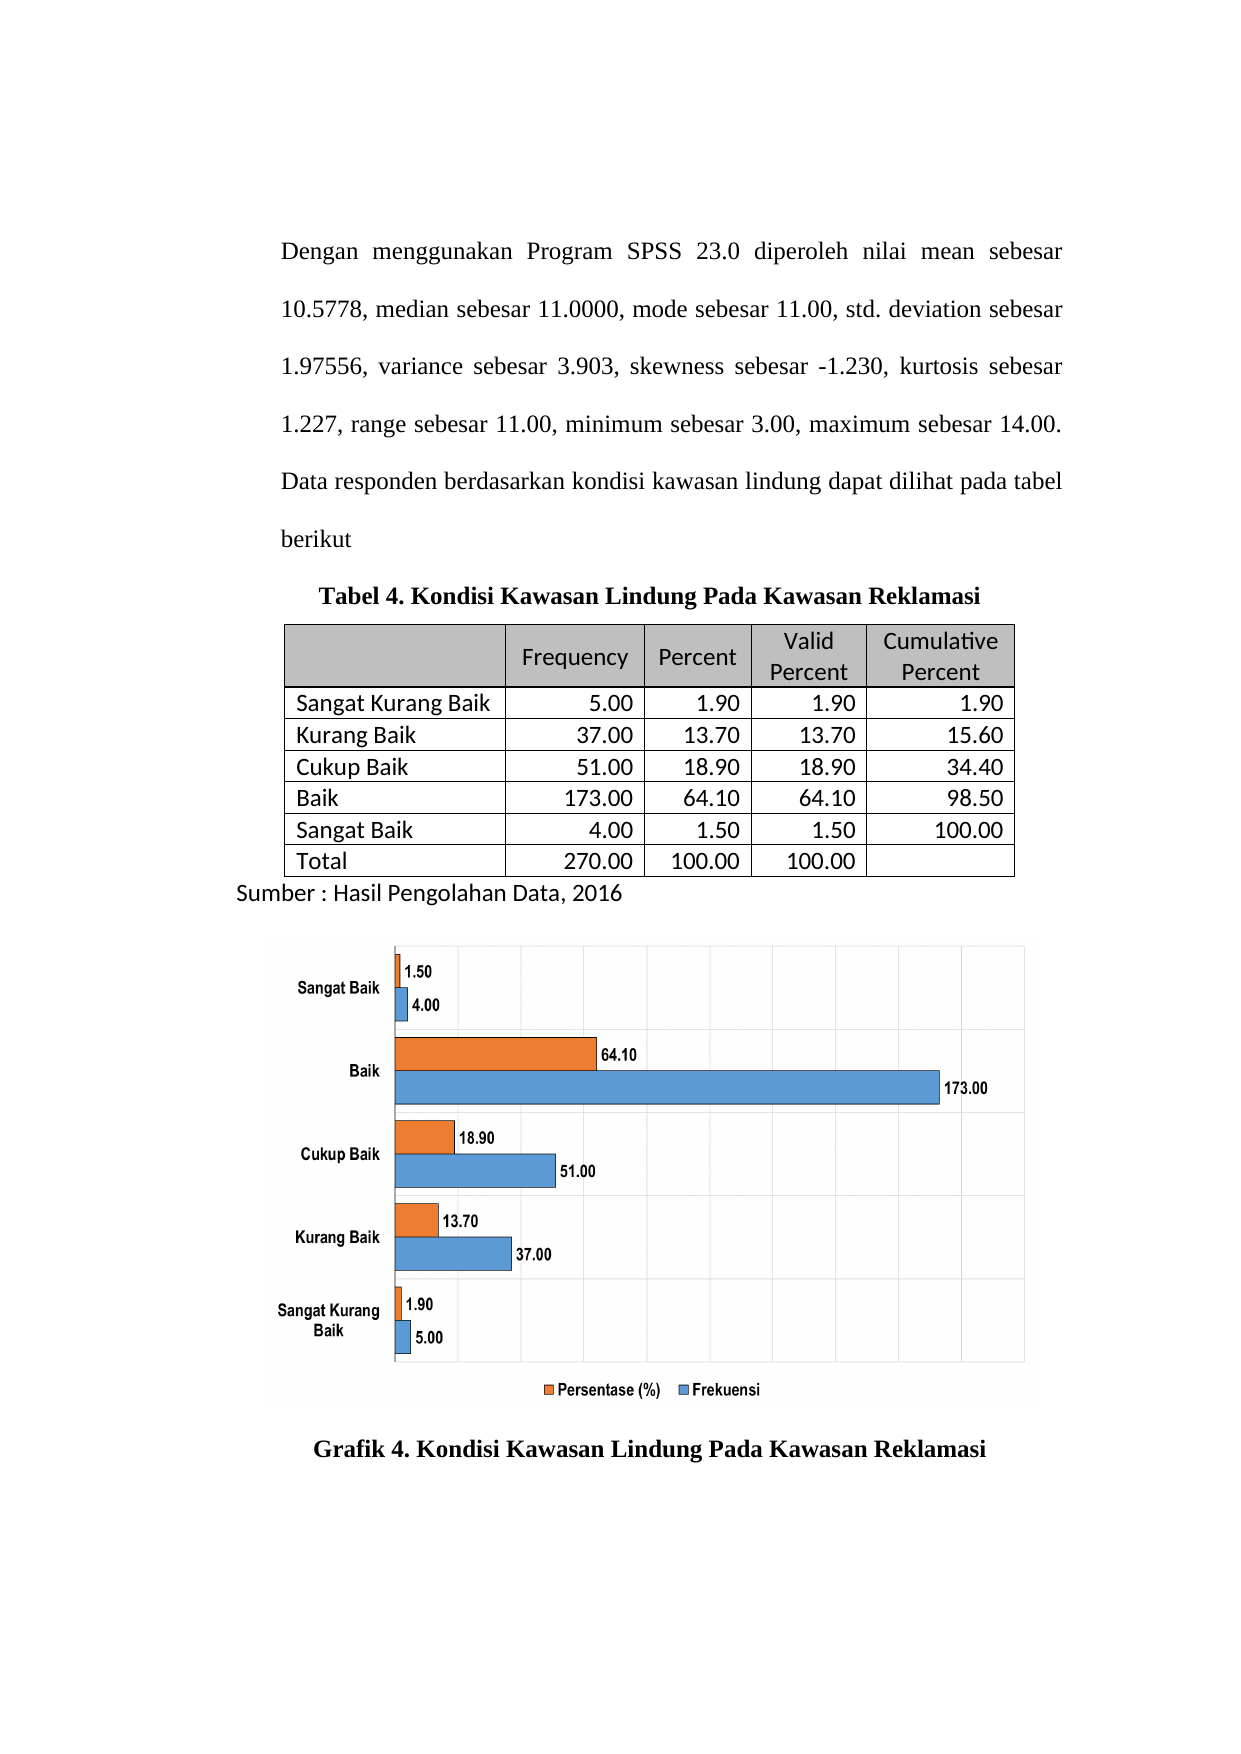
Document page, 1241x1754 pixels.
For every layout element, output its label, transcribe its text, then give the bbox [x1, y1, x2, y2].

table_cell 100.00 [752, 845, 866, 876]
table_cell 1.90 [867, 688, 1014, 718]
table_header [285, 625, 505, 686]
table_cell 34.40 [867, 751, 1014, 781]
table_cell 1.50 [752, 814, 866, 844]
table_cell 5.00 [506, 688, 644, 718]
table_cell [867, 845, 1014, 876]
table_cell 64.10 [752, 782, 866, 813]
table_cell 100.00 [867, 814, 1014, 844]
table_cell 64.10 [645, 782, 751, 813]
table_cell 1.50 [645, 814, 751, 844]
table_cell 13.70 [752, 719, 866, 749]
picture [262, 937, 1037, 1406]
table_cell 98.50 [867, 782, 1014, 813]
table_cell 37.00 [506, 719, 644, 749]
table_cell Sangat Kurang Baik [285, 688, 505, 718]
table_cell 270.00 [506, 845, 644, 876]
table_cell 51.00 [506, 751, 644, 781]
table_cell 173.00 [506, 782, 644, 813]
text Sumber : Hasil Pengolahan Data, 2016 [236, 877, 1063, 907]
table_header Cumulative Percent [867, 625, 1014, 686]
text Grafik 4. Kondisi Kawasan Lindung Pada Kawasan Reklamasi [236, 1434, 1063, 1462]
table_cell Kurang Baik [285, 719, 505, 749]
table_cell 1.90 [752, 688, 866, 718]
table_cell 18.90 [645, 751, 751, 781]
table_header Percent [645, 625, 751, 686]
table_cell 13.70 [645, 719, 751, 749]
table_cell Baik [285, 782, 505, 813]
text Tabel 4. Kondisi Kawasan Lindung Pada Kawasan Reklamasi [236, 581, 1063, 610]
table_cell 100.00 [645, 845, 751, 876]
list Dengan menggunakan Program SPSS 23.0 diperoleh nilai mean sebesar 10.5778, median sebesar 11.0000, mode sebesar 11.00, std. deviation sebesar 1.97556, variance sebesar 3.903, skewness sebesar -1.230, kurtosis sebesar 1.227, range sebesar 11.00, minimum sebesar 3.00, maximum sebesar 14.00. Data responden berdasarkan kondisi kawasan lindung dapat dilihat pada tabel berikut [281, 236, 1063, 552]
table_cell Cukup Baik [285, 751, 505, 781]
table_cell 4.00 [506, 814, 644, 844]
table_cell Sangat Baik [285, 814, 505, 844]
table_header Valid Percent [752, 625, 866, 686]
table_header Frequency [506, 625, 644, 686]
table_cell 15.60 [867, 719, 1014, 749]
table_cell 1.90 [645, 688, 751, 718]
table_cell Total [285, 845, 505, 876]
table_cell 18.90 [752, 751, 866, 781]
